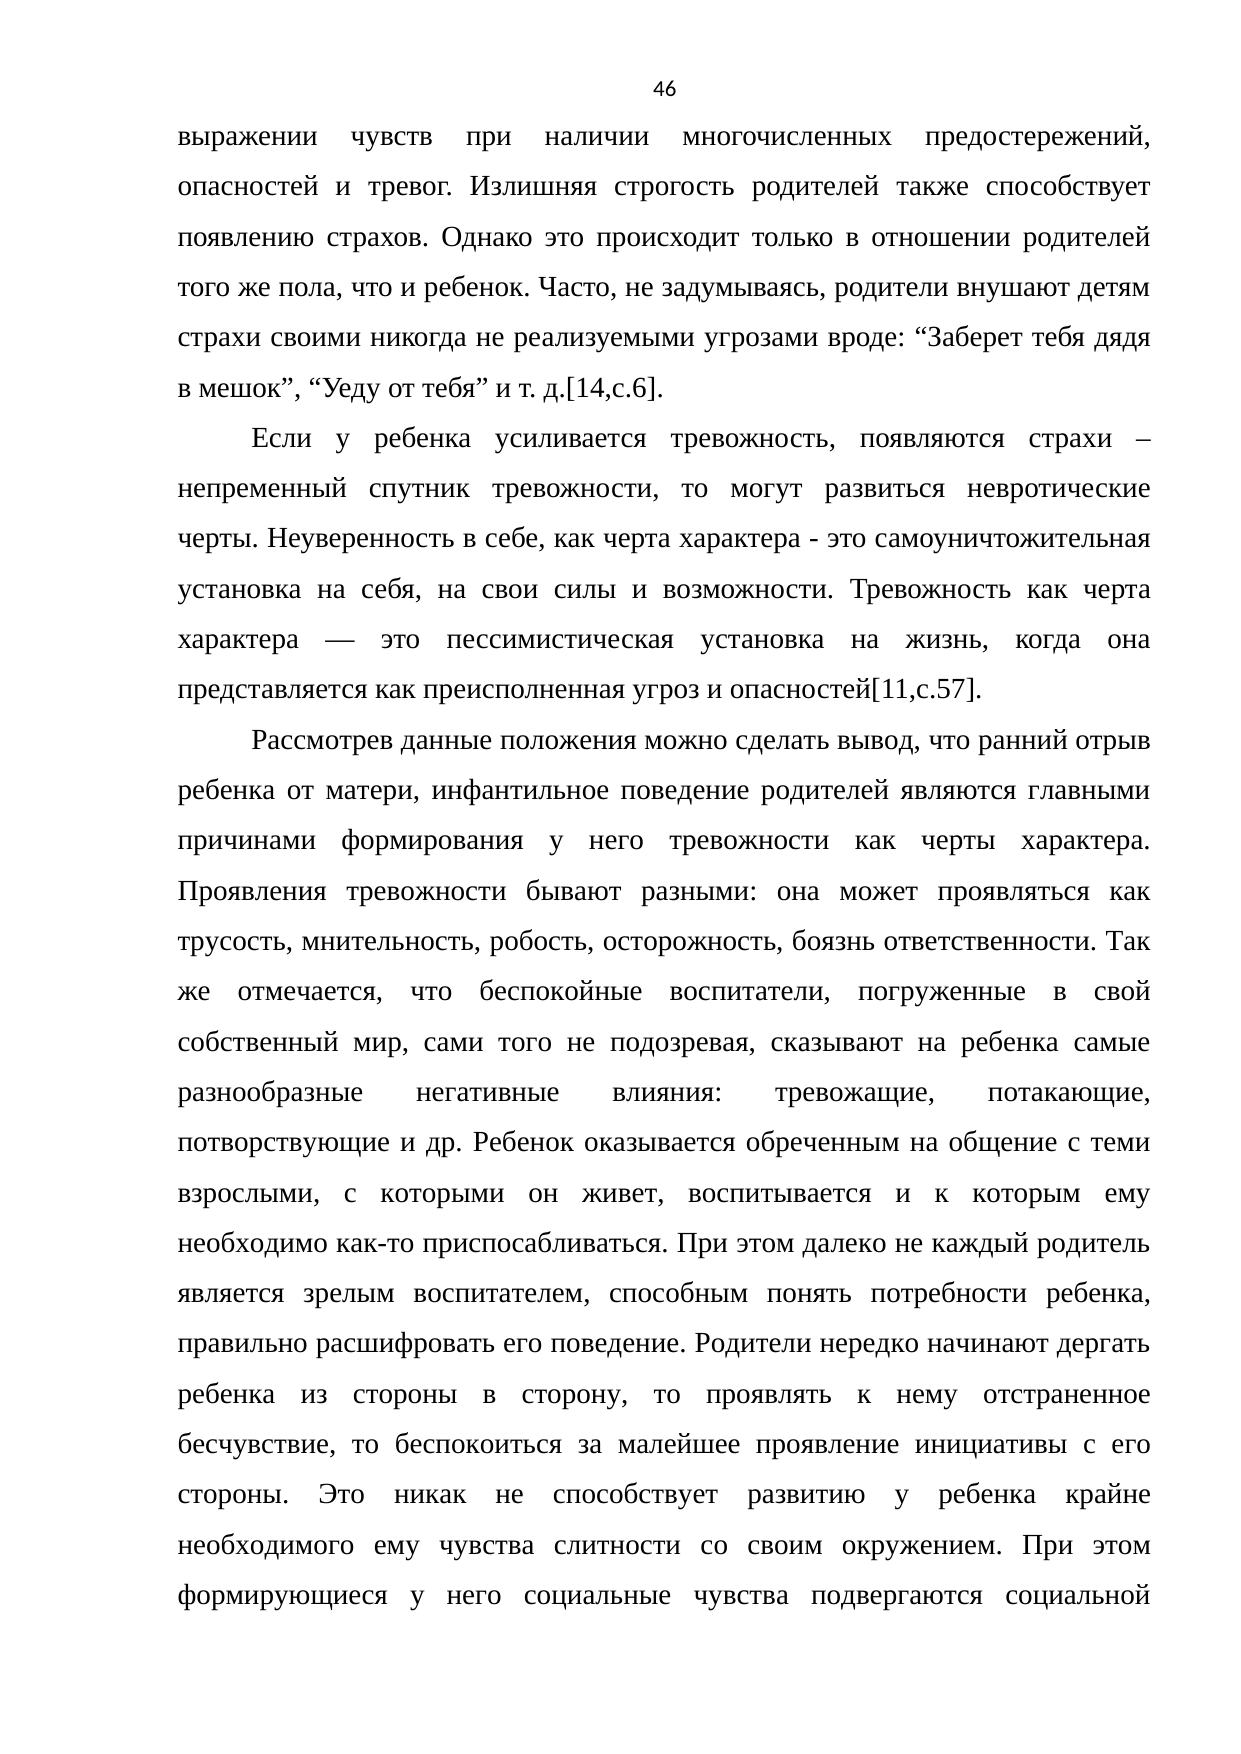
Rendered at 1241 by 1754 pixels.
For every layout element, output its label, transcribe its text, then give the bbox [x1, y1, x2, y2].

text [177, 118, 1152, 403]
text Если у ребенка усиливается тревожность, появляются страхи – непременный спутник тревожности, то могут развиться невротические черты. Неуверенность в себе, как черта характера - это самоуничтожительная установка на себя, на свои силы и возможности. Тревожность как черта характера — это пессимистическая установка на жизнь, когда она представляется как преисполненная угроз и опасностей[11,c.57]. [177, 420, 1152, 705]
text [177, 722, 1152, 1611]
